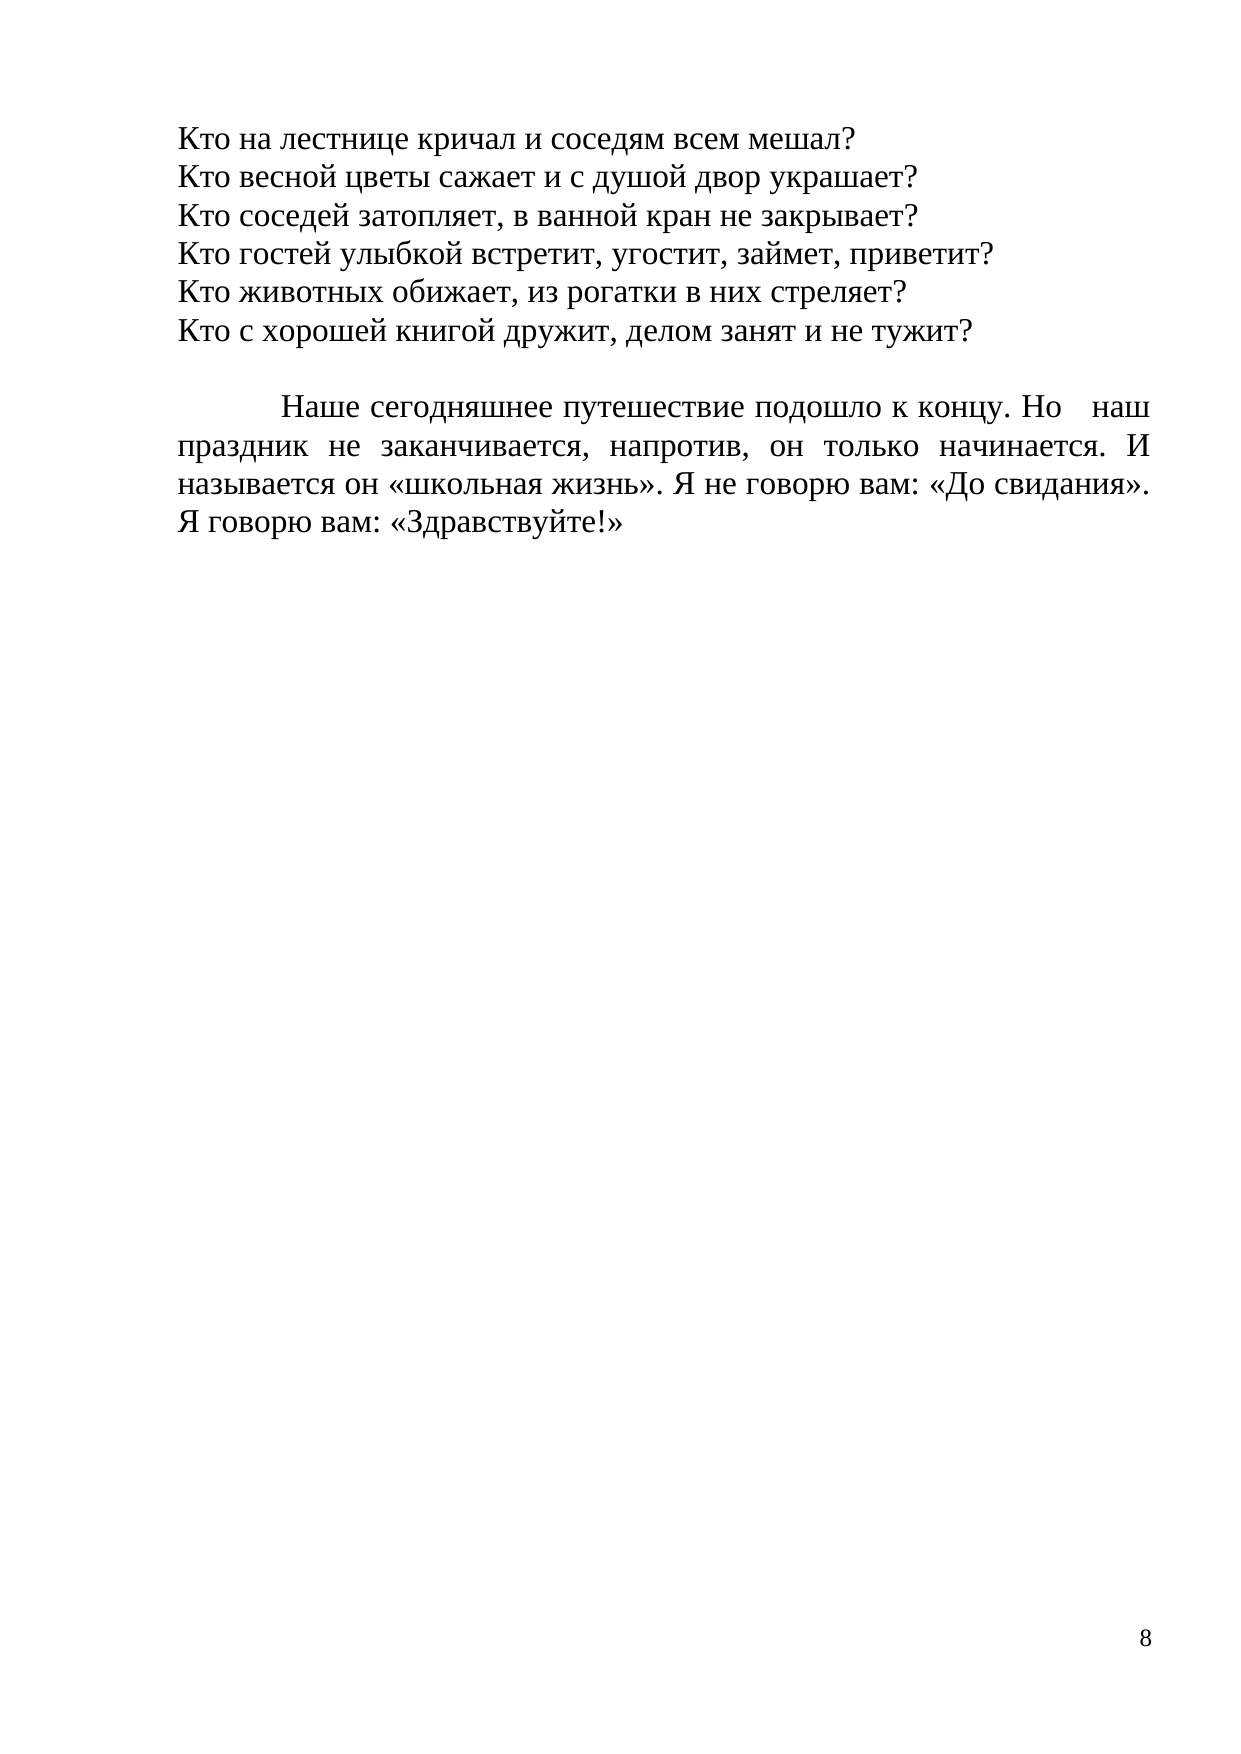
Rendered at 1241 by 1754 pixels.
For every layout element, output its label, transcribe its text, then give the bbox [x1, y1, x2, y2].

text Кто соседей затопляет, в ванной кран не закрывает? [177, 195, 1152, 233]
text Наше сегодняшнее путешествие подошло к концу. Но наш праздник не заканчивается, напротив, он только начинается. И называется он «школьная жизнь». Я не говорю вам: «До свидания». Я говорю вам: «Здравствуйте!» [177, 386, 1152, 540]
text Кто гостей улыбкой встретит, угостит, займет, приветит? [177, 233, 1152, 271]
text Кто на лестнице кричал и соседям всем мешал? [177, 118, 1152, 156]
text Кто весной цветы сажает и с душой двор украшает? [177, 156, 1152, 195]
text Кто животных обижает, из рогатки в них стреляет? [177, 271, 1152, 310]
text Кто с хорошей книгой дружит, делом занят и не тужит? [177, 310, 1152, 348]
